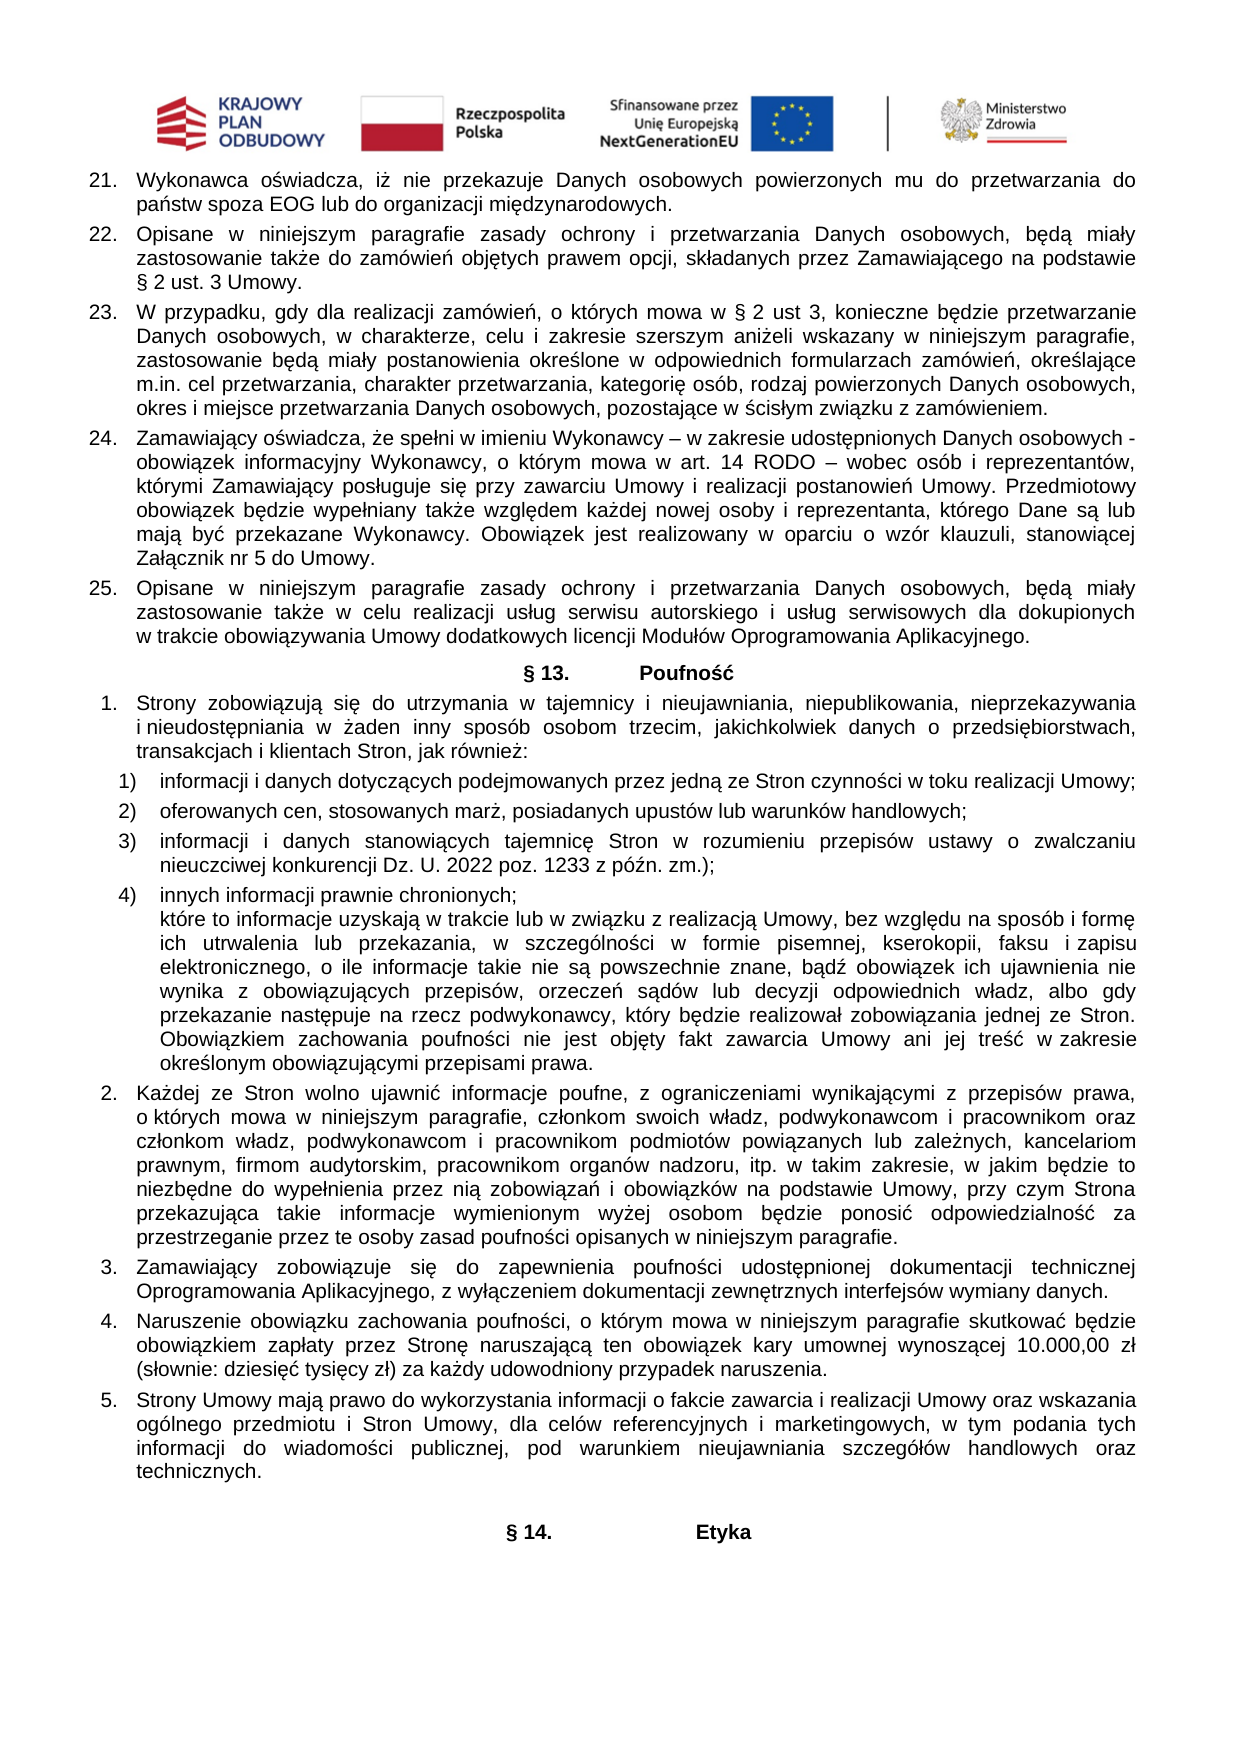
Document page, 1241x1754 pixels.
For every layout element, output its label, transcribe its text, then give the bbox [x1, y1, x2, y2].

list Strony zobowiązują się do utrzymania w tajemnicy i nieujawniania, niepublikowania, nieprzekazywania i nieudostępniania w żaden inny sposób osobom trzecim, jakichkolwiek danych o przedsiębiorstwach, transakcjach i klientach Stron, jak również: [100, 691, 1137, 762]
list Strony Umowy mają prawo do wykorzystania informacji o fakcie zawarcia i realizacji Umowy oraz wskazania ogólnego przedmiotu i Stron Umowy, dla celów referencyjnych i marketingowych, w tym podania tych informacji do wiadomości publicznej, pod warunkiem nieujawniania szczegółów handlowych oraz technicznych. [100, 1387, 1137, 1483]
picture [140, 73, 1086, 168]
list W przypadku, gdy dla realizacji zamówień, o których mowa w § 2 ust 3, konieczne będzie przetwarzanie Danych osobowych, w charakterze, celu i zakresie szerszym aniżeli wskazany w niniejszym paragrafie, zastosowanie będą miały postanowienia określone w odpowiednich formularzach zamówień, określające m.in. cel przetwarzania, charakter przetwarzania, kategorię osób, rodzaj powierzonych Danych osobowych, okres i miejsce przetwarzania Danych osobowych, pozostające w ścisłym związku z zamówieniem. [89, 300, 1137, 420]
list Zamawiający zobowiązuje się do zapewnienia poufności udostępnionej dokumentacji technicznej Oprogramowania Aplikacyjnego, z wyłączeniem dokumentacji zewnętrznych interfejsów wymiany danych. [100, 1255, 1137, 1303]
list Każdej ze Stron wolno ujawnić informacje poufne, z ograniczeniami wynikającymi z przepisów prawa, o których mowa w niniejszym paragrafie, członkom swoich władz, podwykonawcom i pracownikom oraz członkom władz, podwykonawcom i pracownikom podmiotów powiązanych lub zależnych, kancelariom prawnym, firmom audytorskim, pracownikom organów nadzoru, itp. w takim zakresie, w jakim będzie to niezbędne do wypełnienia przez nią zobowiązań i obowiązków na podstawie Umowy, przy czym Strona przekazująca takie informacje wymienionym wyżej osobom będzie ponosić odpowiedzialność za przestrzeganie przez te osoby zasad poufności opisanych w niniejszym paragrafie. [100, 1081, 1137, 1249]
list Poufność [126, 660, 1137, 684]
list Etyka [126, 1520, 1137, 1544]
text które to informacje uzyskają w trakcie lub w związku z realizacją Umowy, bez względu na sposób i formę ich utrwalenia lub przekazania, w szczególności w formie pisemnej, kserokopii, faksu i zapisu elektronicznego, o ile informacje takie nie są powszechnie znane, bądź obowiązek ich ujawnienia nie wynika z obowiązujących przepisów, orzeczeń sądów lub decyzji odpowiednich władz, albo gdy przekazanie następuje na rzecz podwykonawcy, który będzie realizował zobowiązania jednej ze Stron. Obowiązkiem zachowania poufności nie jest objęty fakt zawarcia Umowy ani jej treść w zakresie określonym obowiązującymi przepisami prawa. [159, 907, 1137, 1075]
list innych informacji prawnie chronionych; [118, 883, 1137, 907]
list informacji i danych stanowiących tajemnicę Stron w rozumieniu przepisów ustawy o zwalczaniu nieuczciwej konkurencji Dz. U. 2022 poz. 1233 z późn. zm.); [118, 829, 1137, 877]
list oferowanych cen, stosowanych marż, posiadanych upustów lub warunków handlowych; [118, 799, 1137, 823]
list informacji i danych dotyczących podejmowanych przez jedną ze Stron czynności w toku realizacji Umowy; [118, 769, 1137, 793]
list Wykonawca oświadcza, iż nie przekazuje Danych osobowych powierzonych mu do przetwarzania do państw spoza EOG lub do organizacji międzynarodowych. [89, 168, 1137, 216]
list Opisane w niniejszym paragrafie zasady ochrony i przetwarzania Danych osobowych, będą miały zastosowanie także w celu realizacji usług serwisu autorskiego i usług serwisowych dla dokupionych w trakcie obowiązywania Umowy dodatkowych licencji Modułów Oprogramowania Aplikacyjnego. [89, 576, 1137, 648]
list Opisane w niniejszym paragrafie zasady ochrony i przetwarzania Danych osobowych, będą miały zastosowanie także do zamówień objętych prawem opcji, składanych przez Zamawiającego na podstawie § 2 ust. 3 Umowy. [89, 222, 1137, 294]
list Zamawiający oświadcza, że spełni w imieniu Wykonawcy – w zakresie udostępnionych Danych osobowych - obowiązek informacyjny Wykonawcy, o którym mowa w art. 14 RODO – wobec osób i reprezentantów, którymi Zamawiający posługuje się przy zawarciu Umowy i realizacji postanowień Umowy. Przedmiotowy obowiązek będzie wypełniany także względem każdej nowej osoby i reprezentanta, którego Dane są lub mają być przekazane Wykonawcy. Obowiązek jest realizowany w oparciu o wzór klauzuli, stanowiącej Załącznik nr 5 do Umowy. [89, 426, 1137, 570]
list Naruszenie obowiązku zachowania poufności, o którym mowa w niniejszym paragrafie skutkować będzie obowiązkiem zapłaty przez Stronę naruszającą ten obowiązek kary umownej wynoszącej 10.000,00 zł (słownie: dziesięć tysięcy zł) za każdy udowodniony przypadek naruszenia. [100, 1309, 1137, 1381]
